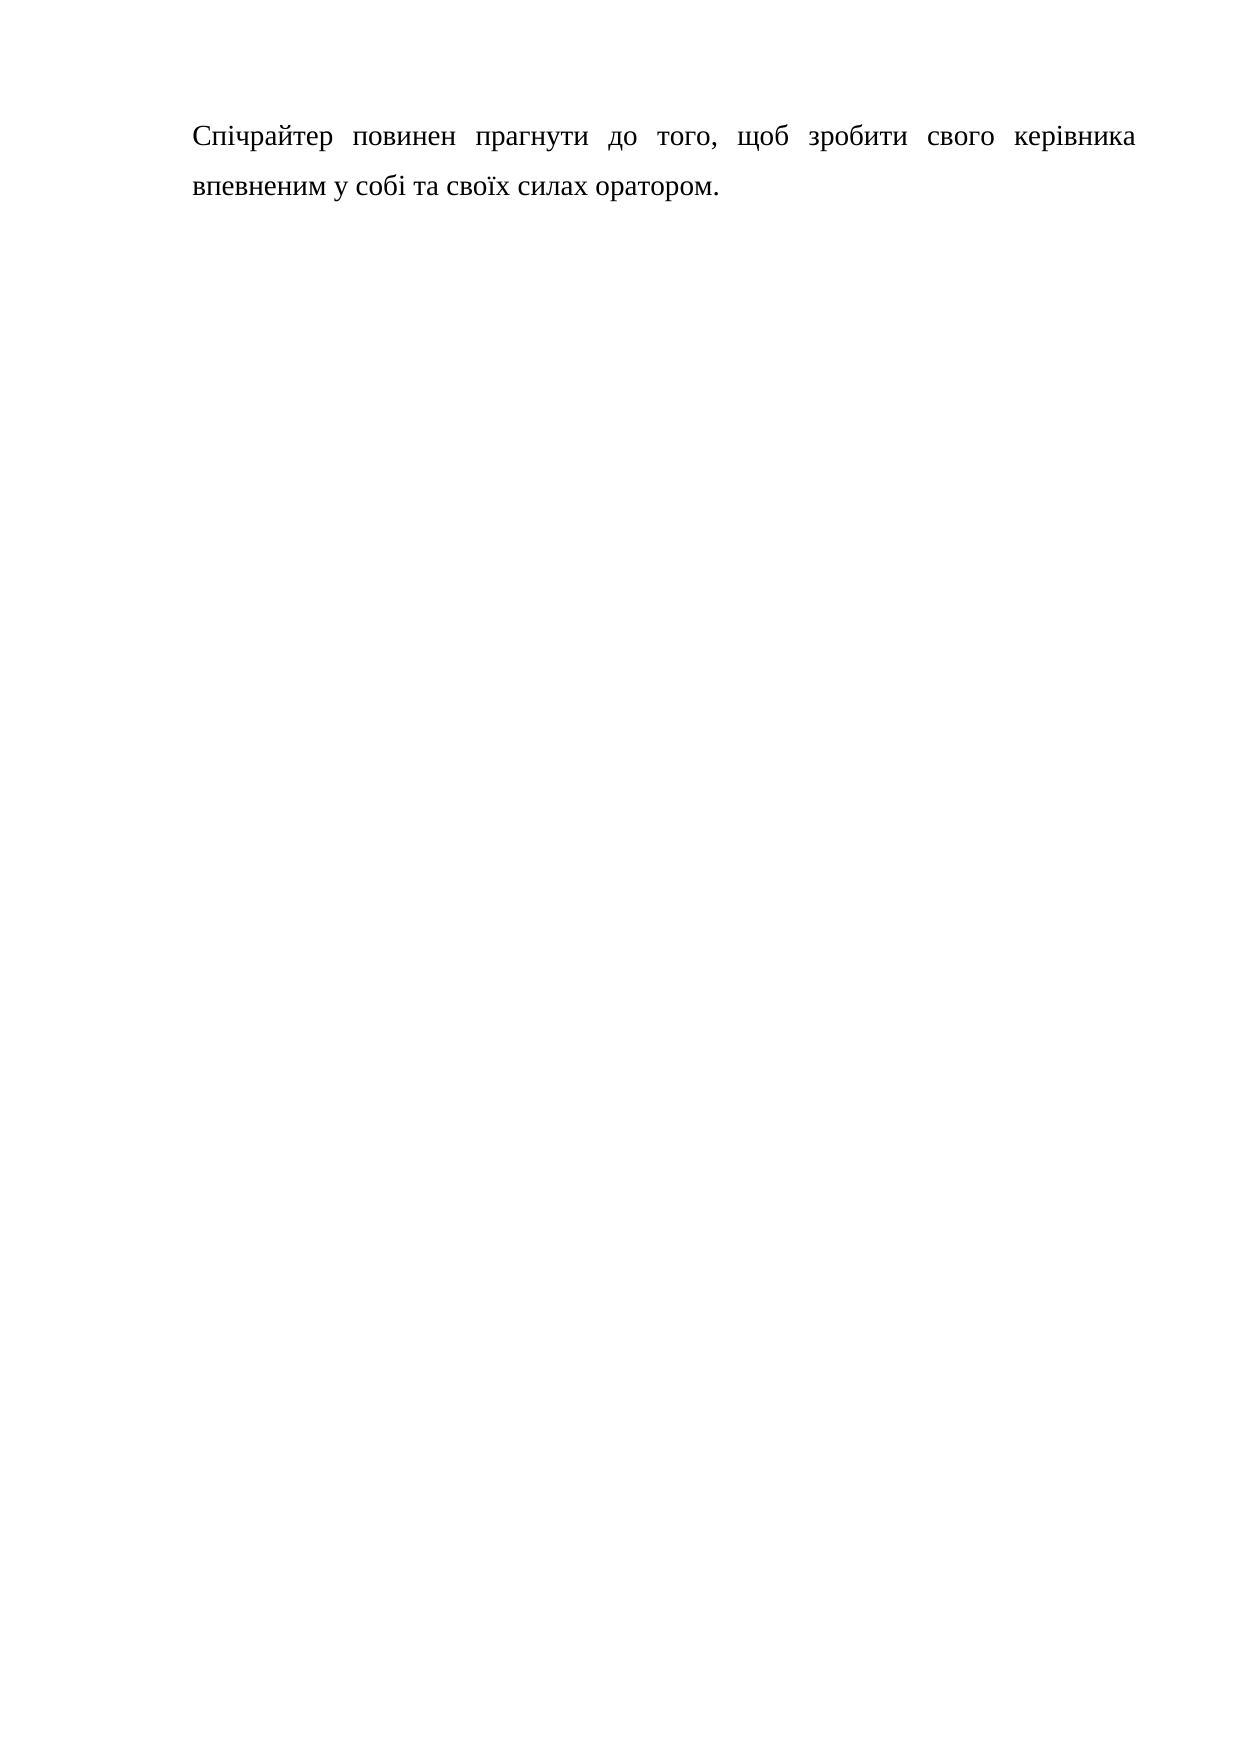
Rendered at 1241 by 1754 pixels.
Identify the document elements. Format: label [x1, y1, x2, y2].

text [192, 152, 1137, 202]
